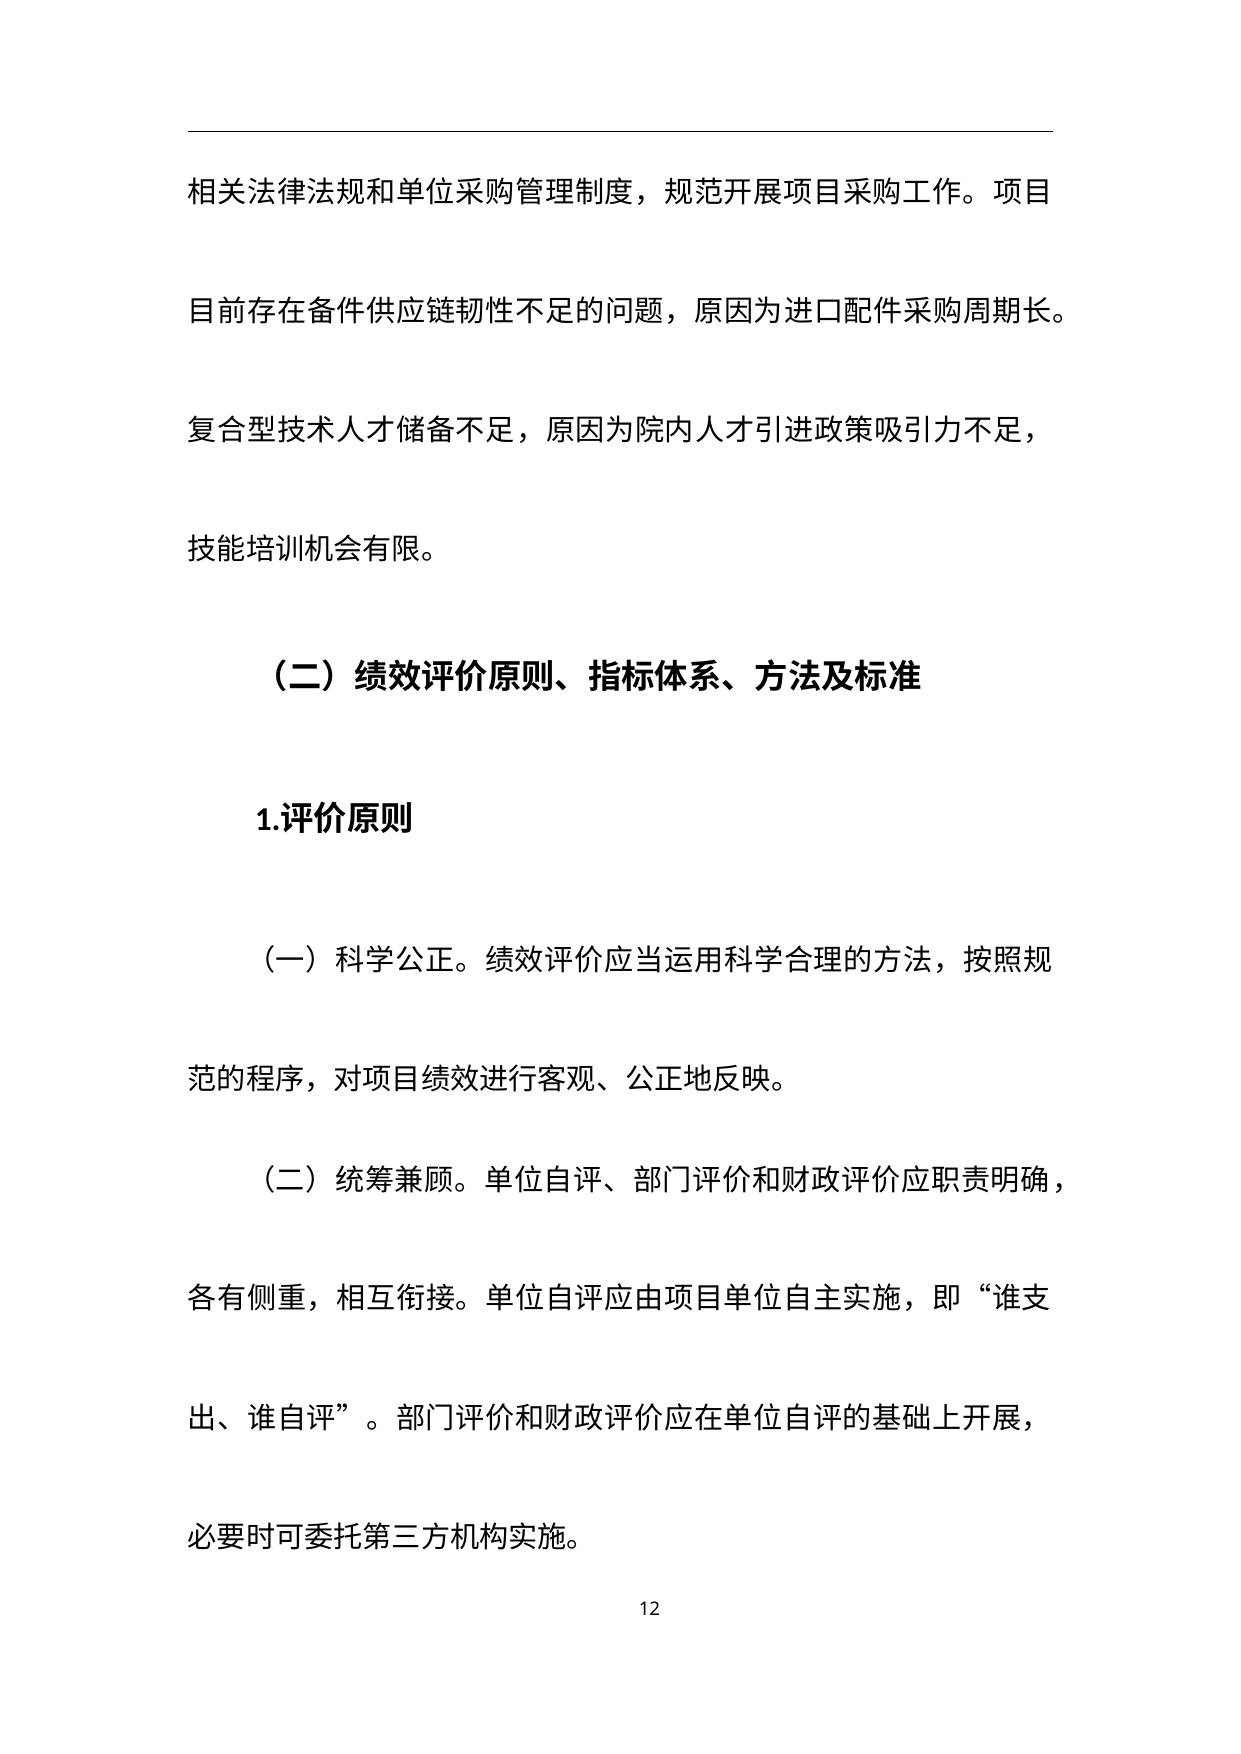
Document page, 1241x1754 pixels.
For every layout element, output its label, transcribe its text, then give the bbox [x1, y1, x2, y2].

text （二）统筹兼顾。单位自评、部门评价和财政评价应职责明确，各有侧重，相互衔接。单位自评应由项目单位自主实施，即“谁支出、谁自评”。部门评价和财政评价应在单位自评的基础上开展，必要时可委托第三方机构实施。 [187, 1137, 1053, 1574]
subtitle 1.评价原则 [187, 776, 1053, 856]
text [187, 150, 1053, 587]
text （一）科学公正。绩效评价应当运用科学合理的方法，按照规范的程序，对项目绩效进行客观、公正地反映。 [187, 918, 1053, 1116]
subtitle （二）绩效评价原则、指标体系、方法及标准 [187, 635, 1053, 714]
